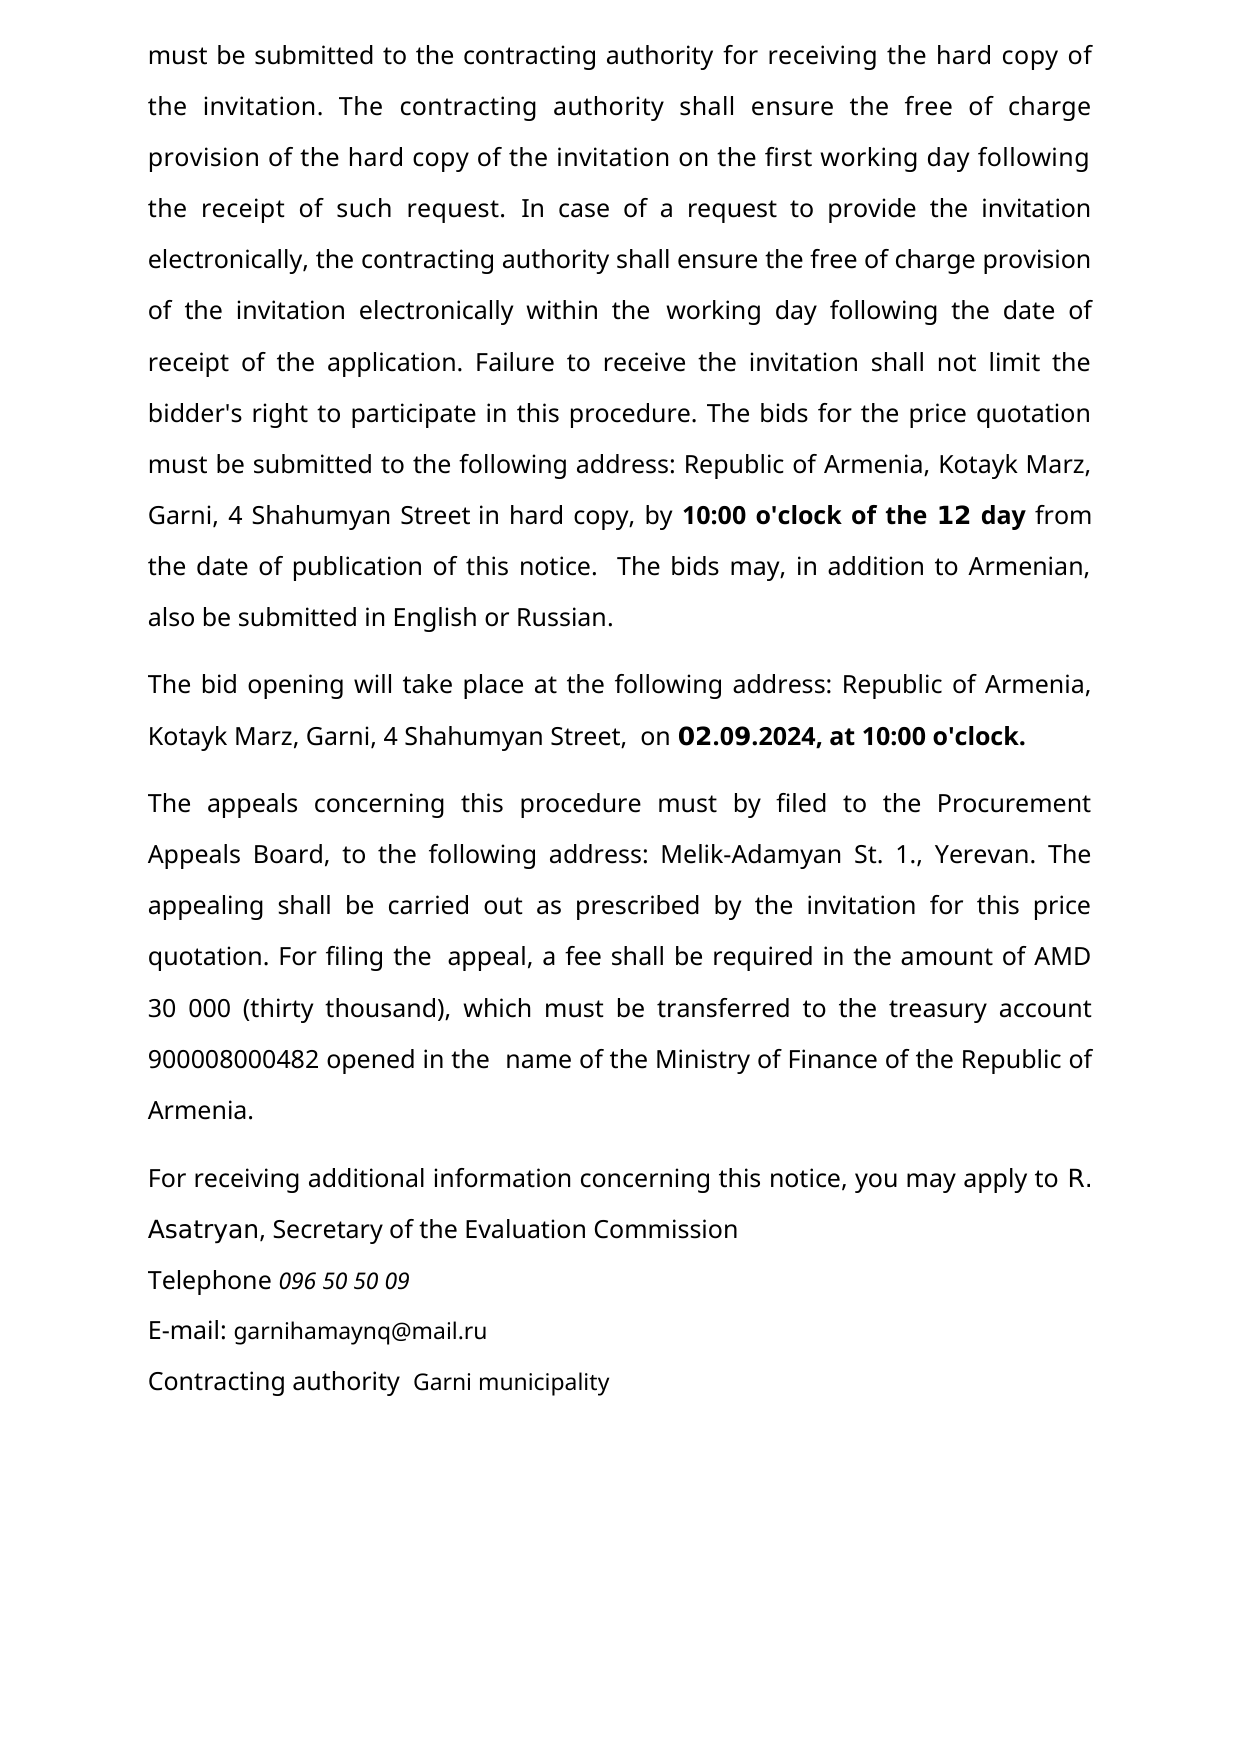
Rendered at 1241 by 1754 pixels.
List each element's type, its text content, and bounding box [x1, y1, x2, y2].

text E-mail: garnihamaynq@mail.ru [148, 1313, 1092, 1347]
text The appeals concerning this procedure must by filed to the Procurement Appeals Board, to the following address: 1., . The appealing shall be carried out as prescribed by the invitation for this price quotation. For filing the appeal, a fee shall be required in the amount of AMD 30 000 (thirty thousand), which must be transferred to the treasury account 900008000482 opened in the name of the Ministry of Finance of the . [148, 786, 1092, 1127]
text Telephone 096 50 50 09 [148, 1262, 1092, 1296]
text Contracting authority Garni municipality [148, 1364, 1092, 1398]
text The bid opening will take place at the following address: Republic of Armenia, Kotayk Marz, Garni, 4 Shahumyan Street, on 02.09.2024, at 10:00 o'clock. [148, 667, 1092, 752]
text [148, 37, 1092, 633]
text For receiving additional information concerning this notice, you may apply to R. Asatryan, Secretary of the Evaluation Commission [148, 1160, 1092, 1245]
